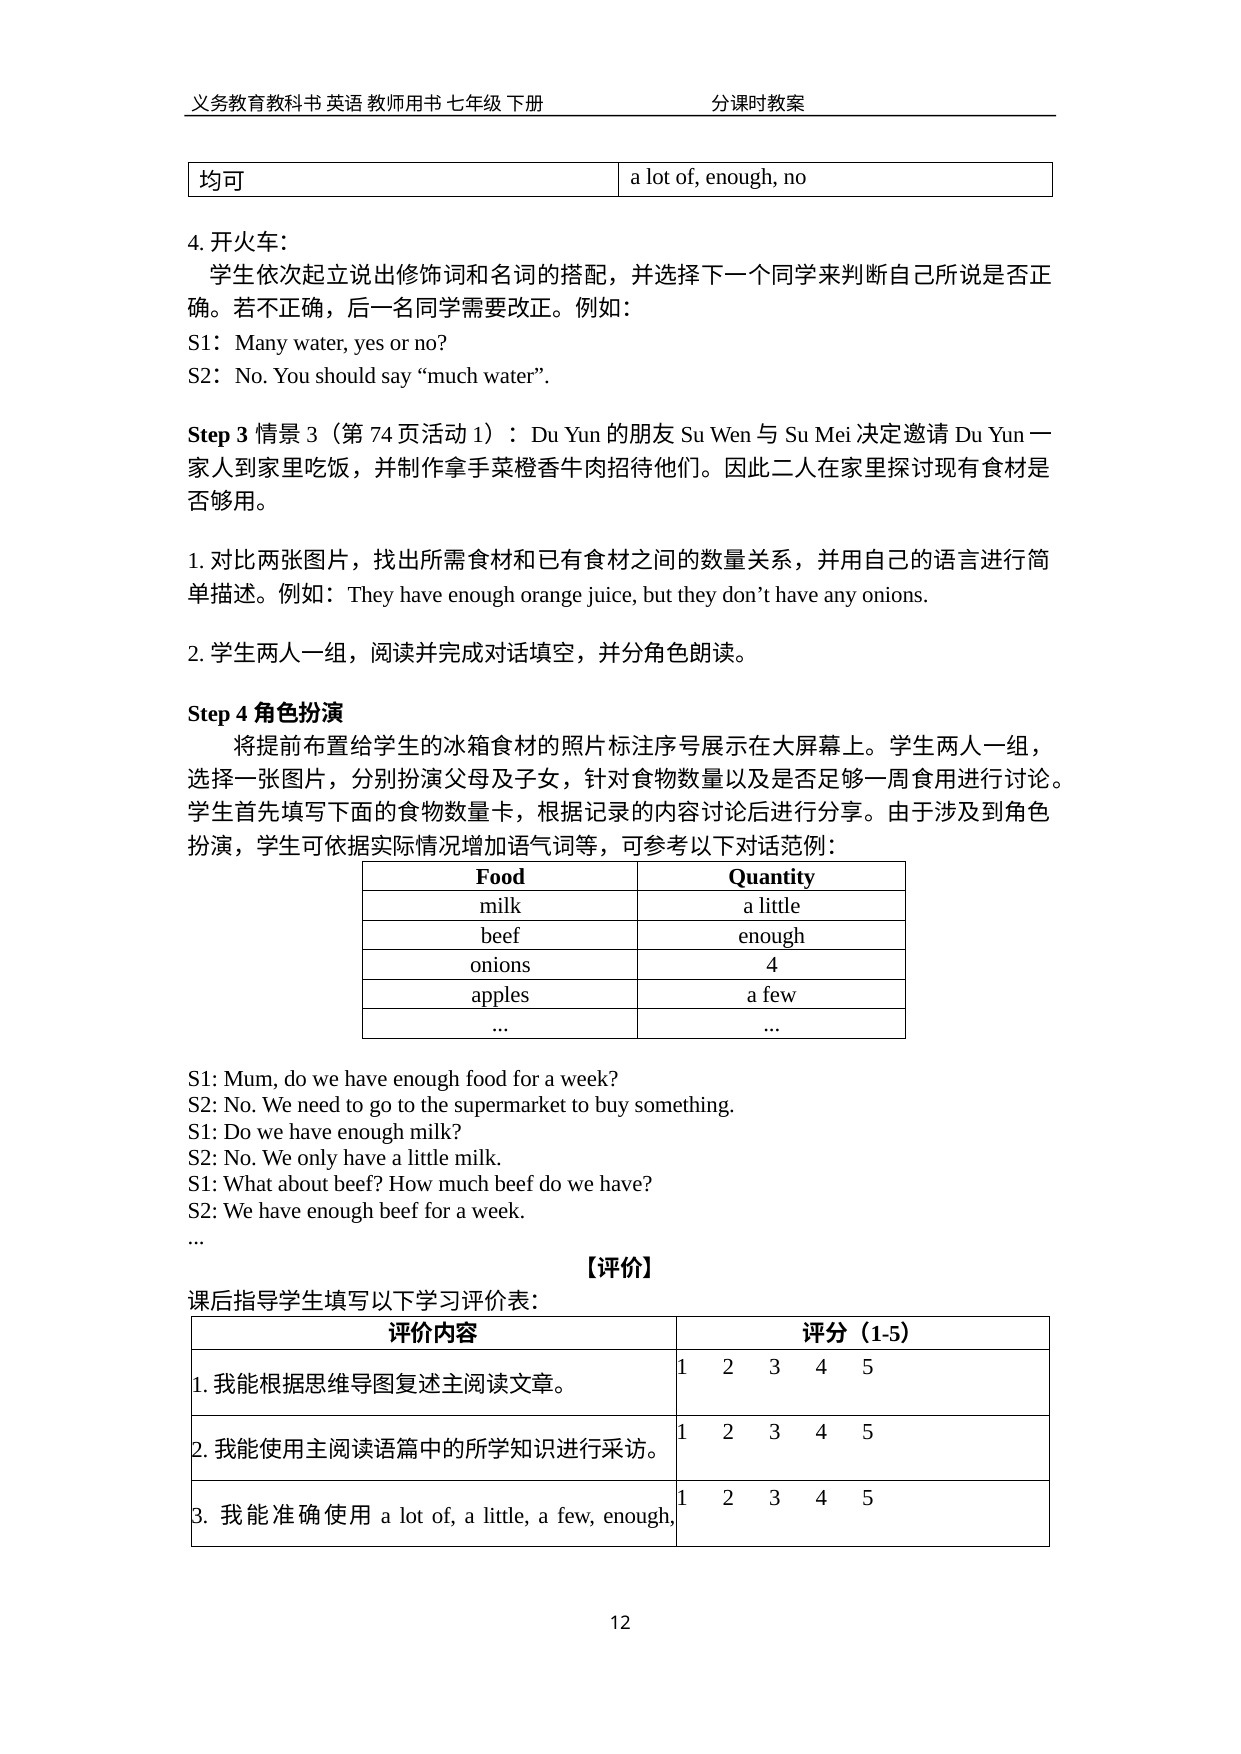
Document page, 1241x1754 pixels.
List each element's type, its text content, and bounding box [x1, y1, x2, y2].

table_cell ... [363, 1009, 637, 1038]
text ... [187, 1223, 1053, 1249]
text S2：No. You should say “much water”. [187, 357, 1053, 390]
table_cell 4 [638, 950, 905, 979]
text S2: No. We only have a little milk. [187, 1144, 1053, 1170]
list 学生两人一组，阅读并完成对话填空，并分角色朗读。 [187, 635, 1053, 668]
text S1: Do we have enough milk? [187, 1118, 1053, 1144]
table_cell beef [363, 921, 637, 949]
table_cell 1 2 3 4 5 [677, 1350, 1049, 1415]
table_header Food [363, 862, 637, 890]
table_cell a lot of, enough, no [619, 163, 1052, 196]
text S2: No. We need to go to the supermarket to buy something. [187, 1091, 1053, 1118]
table_cell 均可 [189, 163, 618, 196]
text 课后指导学生填写以下学习评价表： [187, 1283, 1053, 1316]
table_cell a little [638, 891, 905, 920]
table_header 评价内容 [192, 1317, 676, 1349]
text 将提前布置给学生的冰箱食材的照片标注序号展示在大屏幕上。学生两人一组，选择一张图片，分别扮演父母及子女，针对食物数量以及是否足够一周食用进行讨论。学生首先填写下面的食物数量卡，根据记录的内容讨论后进行分享。由于涉及到角色扮演，学生可依据实际情况增加语气词等，可参考以下对话范例： [187, 728, 1053, 861]
text Step 3 情景3（第74页活动1）：Du Yun的朋友Su Wen与Su Mei决定邀请Du Yun一家人到家里吃饭，并制作拿手菜橙香牛肉招待他们。因此二人在家里探讨现有食材是否够用。 [187, 416, 1053, 516]
list 对比两张图片，找出所需食材和已有食材之间的数量关系，并用自己的语言进行简单描述。例如：They have enough orange juice, but they don’t have any onions. [187, 542, 1053, 609]
table_cell 1 2 3 4 5 [677, 1416, 1049, 1480]
text Step 4 角色扮演 [187, 694, 1053, 728]
text 【评价】 [187, 1249, 1053, 1283]
text S1: What about beef? How much beef do we have? [187, 1170, 1053, 1197]
table_cell enough [638, 921, 905, 949]
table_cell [192, 1481, 676, 1546]
table_cell 1. 我能根据思维导图复述主阅读文章。 [192, 1350, 676, 1415]
list 开火车： [187, 224, 1053, 257]
table_cell a few [638, 980, 905, 1008]
table_cell milk [363, 891, 637, 920]
table_header 评分（1-5） [677, 1317, 1049, 1349]
text 学生依次起立说出修饰词和名词的搭配，并选择下一个同学来判断自己所说是否正确。若不正确，后一名同学需要改正。例如： [187, 257, 1053, 323]
table_cell 2. 我能使用主阅读语篇中的所学知识进行采访。 [192, 1416, 676, 1480]
table_cell apples [363, 980, 637, 1008]
text S1：Many water, yes or no? [187, 323, 1053, 357]
table_cell ... [638, 1009, 905, 1038]
text S2: We have enough beef for a week. [187, 1197, 1053, 1223]
table_header Quantity [638, 862, 905, 890]
table_cell onions [363, 950, 637, 979]
text S1: Mum, do we have enough food for a week? [187, 1065, 1053, 1091]
table_cell 1 2 3 4 5 [677, 1481, 1049, 1546]
